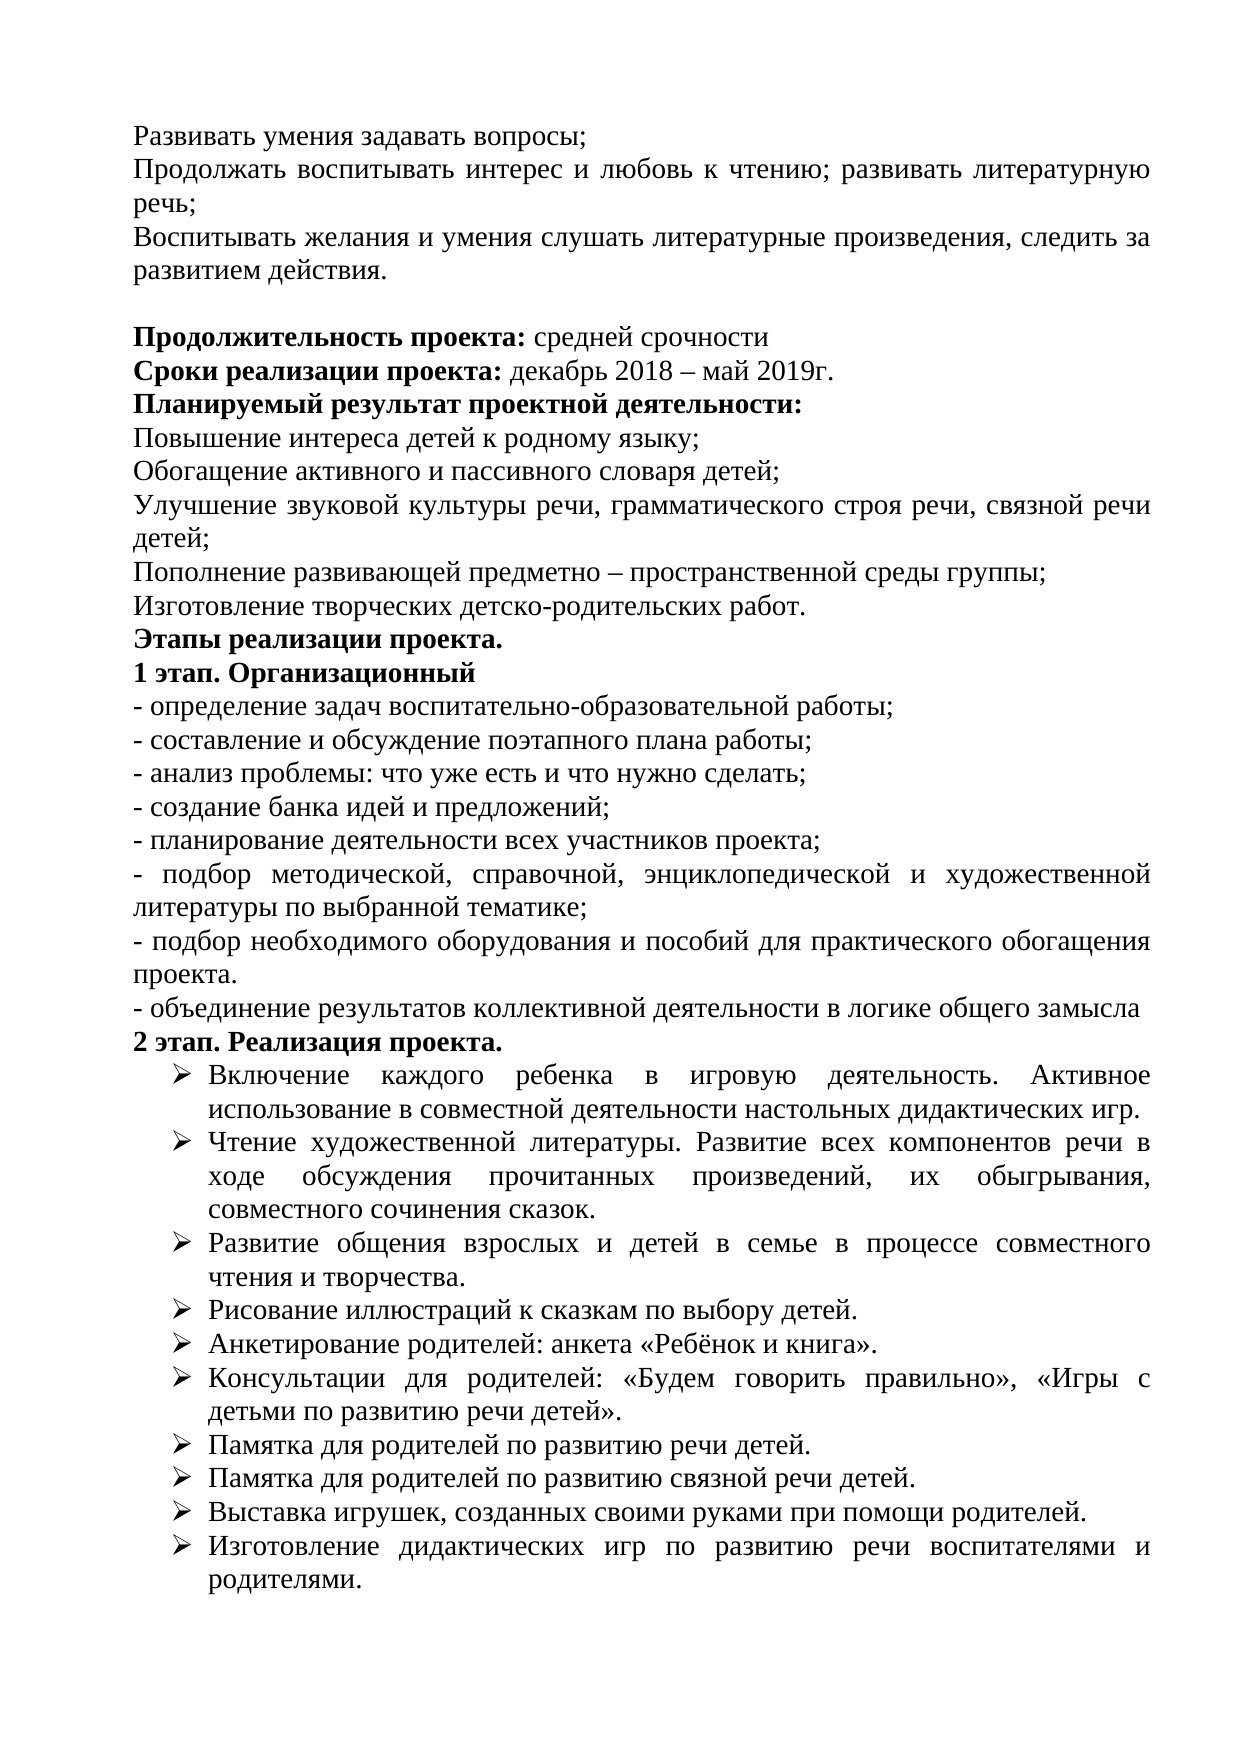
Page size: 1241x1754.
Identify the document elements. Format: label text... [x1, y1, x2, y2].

text - анализ проблемы: что уже есть и что нужно сделать; [133, 755, 1152, 789]
text Этапы реализации проекта. [133, 621, 1152, 655]
text Обогащение активного и пассивного словаря детей; [133, 453, 1152, 487]
text Воспитывать желания и умения слушать литературные произведения, следить за развитием действия. [133, 219, 1152, 286]
text Сроки реализации проекта: декабрь 2018 – май 2019г. [133, 353, 1152, 386]
text Улучшение звуковой культуры речи, грамматического строя речи, связной речи детей; [133, 487, 1152, 554]
text - создание банка идей и предложений; [133, 789, 1152, 822]
text - планирование деятельности всех участников проекта; [133, 822, 1152, 856]
text - подбор необходимого оборудования и пособий для практического обогащения проекта. [133, 923, 1152, 990]
text Пополнение развивающей предметно – пространственной среды группы; [133, 554, 1152, 588]
list Изготовление дидактических игр по развитию речи воспитателями и родителями. [170, 1528, 1152, 1595]
text - подбор методической, справочной, энциклопедической и художественной литературы по выбранной тематике; [133, 856, 1152, 923]
text - составление и обсуждение поэтапного плана работы; [133, 722, 1152, 755]
list Развитие общения взрослых и детей в семье в процессе совместного чтения и творчества. [170, 1225, 1152, 1292]
list Включение каждого ребенка в игровую деятельность. Активное использование в совместной деятельности настольных дидактических игр. [170, 1057, 1152, 1124]
text - объединение результатов коллективной деятельности в логике общего замысла [133, 990, 1152, 1024]
list Памятка для родителей по развитию связной речи детей. [170, 1461, 1152, 1494]
text Продолжительность проекта: средней срочности [133, 319, 1152, 353]
list Памятка для родителей по развитию речи детей. [170, 1427, 1152, 1461]
text 2 этап. Реализация проекта. [133, 1024, 1152, 1057]
text Повышение интереса детей к родному языку; [133, 420, 1152, 453]
text Развивать умения задавать вопросы; [133, 118, 1152, 152]
list Консультации для родителей: «Будем говорить правильно», «Игры с детьми по развитию речи детей». [170, 1360, 1152, 1427]
text Продолжать воспитывать интерес и любовь к чтению; развивать литературную речь; [133, 152, 1152, 219]
list Рисование иллюстраций к сказкам по выбору детей. [170, 1292, 1152, 1326]
text - определение задач воспитательно-образовательной работы; [133, 688, 1152, 722]
text 1 этап. Организационный [133, 655, 1152, 688]
list Выставка игрушек, созданных своими руками при помощи родителей. [170, 1494, 1152, 1528]
text Изготовление творческих детско-родительских работ. [133, 588, 1152, 621]
list Анкетирование родителей: анкета «Ребёнок и книга». [170, 1326, 1152, 1360]
list Чтение художественной литературы. Развитие всех компонентов речи в ходе обсуждения прочитанных произведений, их обыгрывания, совместного сочинения сказок. [170, 1124, 1152, 1225]
text Планируемый результат проектной деятельности: [133, 386, 1152, 420]
